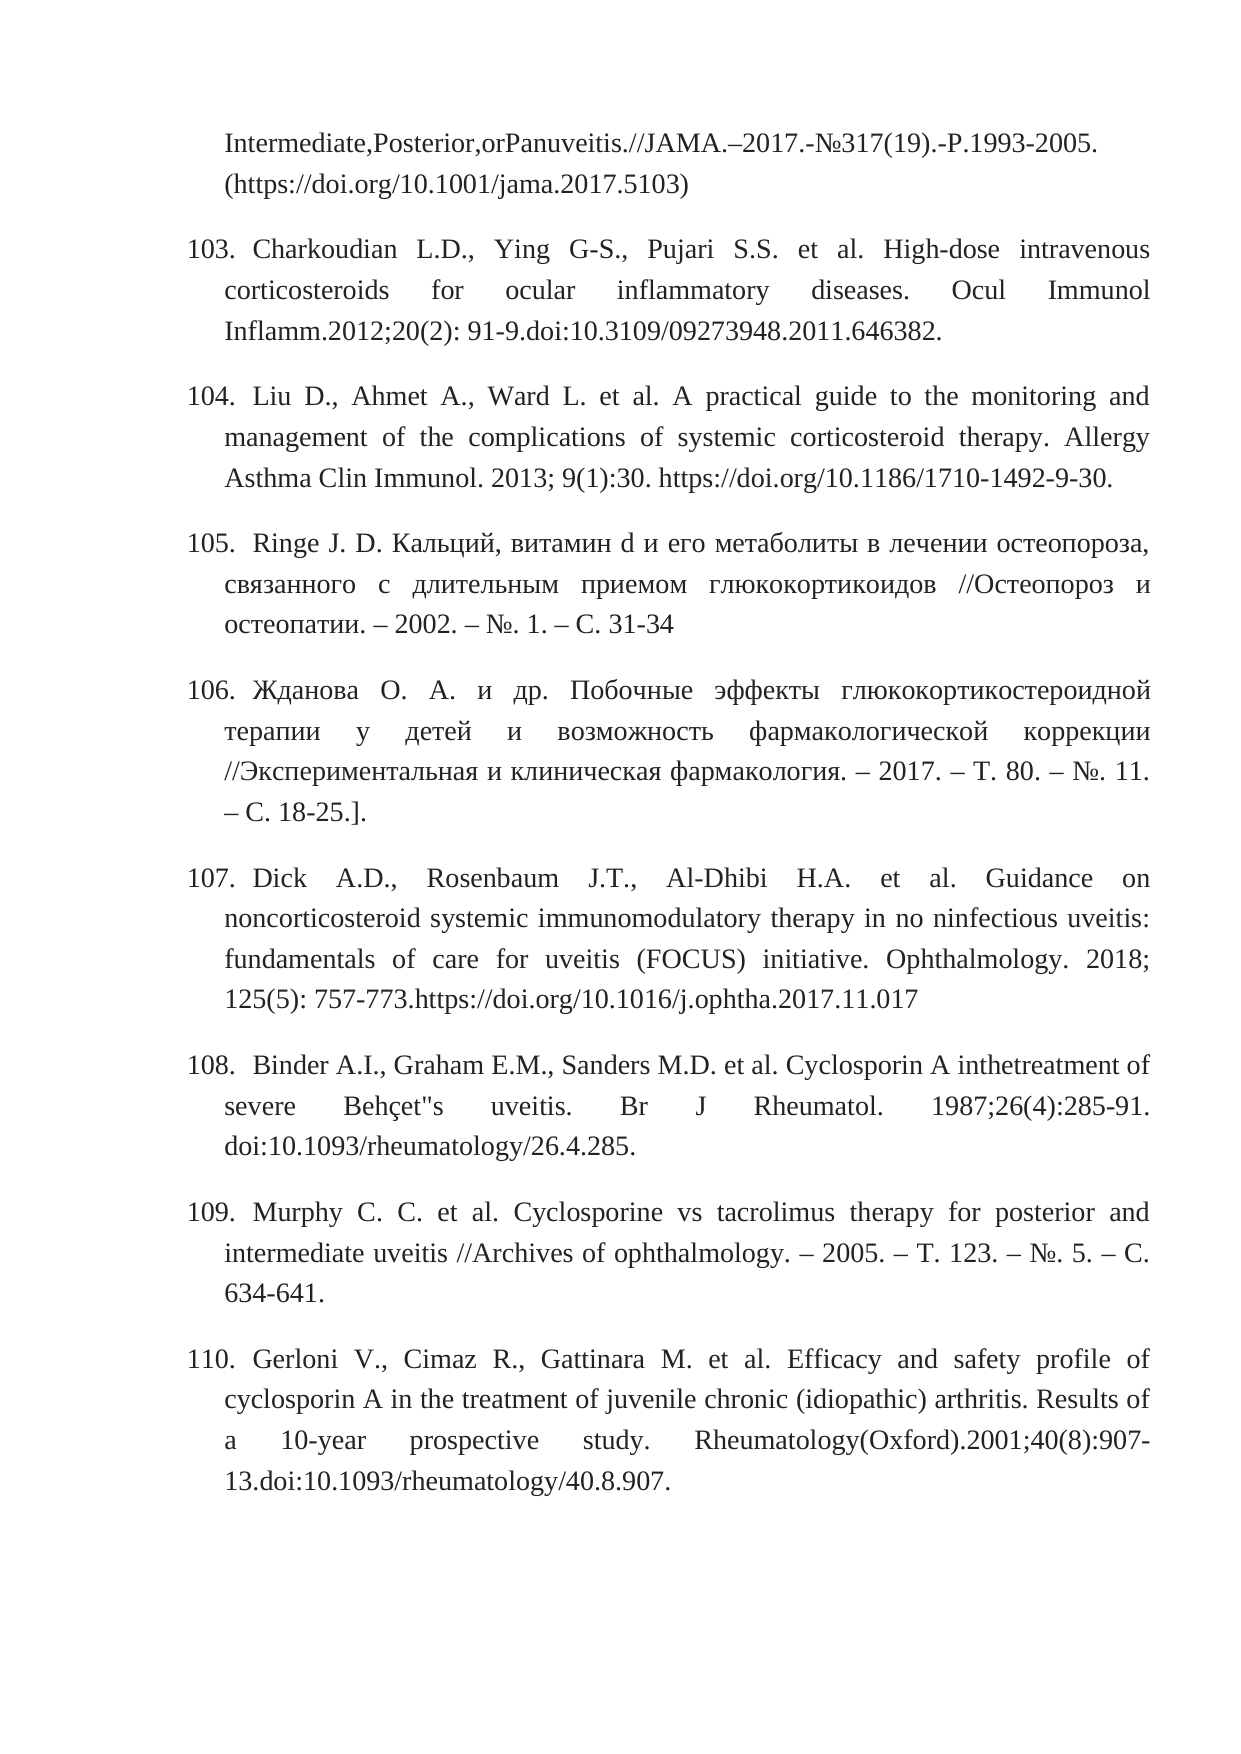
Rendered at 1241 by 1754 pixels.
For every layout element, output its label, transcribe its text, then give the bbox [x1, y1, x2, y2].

list Binder A.I., Graham E.M., Sanders M.D. et al. Cyclosporin A inthetreatment of severe Behçet"s uveitis. Br J Rheumatol. 1987;26(4):285-91. doi:10.1093/rheumatology/26.4.285. [187, 1040, 1152, 1162]
list Charkoudian L.D., Ying G-S., Pujari S.S. et al. High-dose intravenous corticosteroids for ocular inflammatory diseases. Ocul Immunol Inflamm.2012;20(2): 91-9.doi:10.3109/09273948.2011.646382. [187, 224, 1152, 346]
list Murphy C. C. et al. Cyclosporine vs tacrolimus therapy for posterior and intermediate uveitis //Archives of ophthalmology. – 2005. – Т. 123. – №. 5. – С. 634-641. [187, 1187, 1152, 1309]
list Жданова О. А. и др. Побочные эффекты глюкокортикостероидной терапии у детей и возможность фармакологической коррекции //Экспериментальная и клиническая фармакология. – 2017. – Т. 80. – №. 11. – С. 18-25.]. [187, 665, 1152, 827]
list Dick A.D., Rosenbaum J.T., Al-Dhibi H.A. et al. Guidance on noncorticosteroid systemic immunomodulatory therapy in no ninfectious uveitis: fundamentals of care for uveitis (FOCUS) initiative. Ophthalmology. 2018; 125(5): 757-773.https://doi.org/10.1016/j.ophtha.2017.11.017 [187, 852, 1152, 1015]
list Gerloni V., Cimaz R., Gattinara M. et al. Efficacy and safety profile of cyclosporin A in the treatment of juvenile chronic (idiopathic) arthritis. Results of a 10-year prospective study. Rheumatology(Oxford).2001;40(8):907-13.doi:10.1093/rheumatology/40.8.907. [187, 1334, 1152, 1496]
list Liu D., Ahmet A., Ward L. et al. A practical guide to the monitoring and management of the complications of systemic corticosteroid therapy. Allergy Asthma Clin Immunol. 2013; 9(1):30. https://doi.org/10.1186/1710-1492-9-30. [187, 371, 1152, 493]
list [187, 118, 1152, 199]
list Ringe J. D. Кальций, витамин d и его метаболиты в лечении остеопороза, связанного с длительным приемом глюкокортикоидов //Остеопороз и остеопатии. – 2002. – №. 1. – С. 31-34 [187, 518, 1152, 640]
